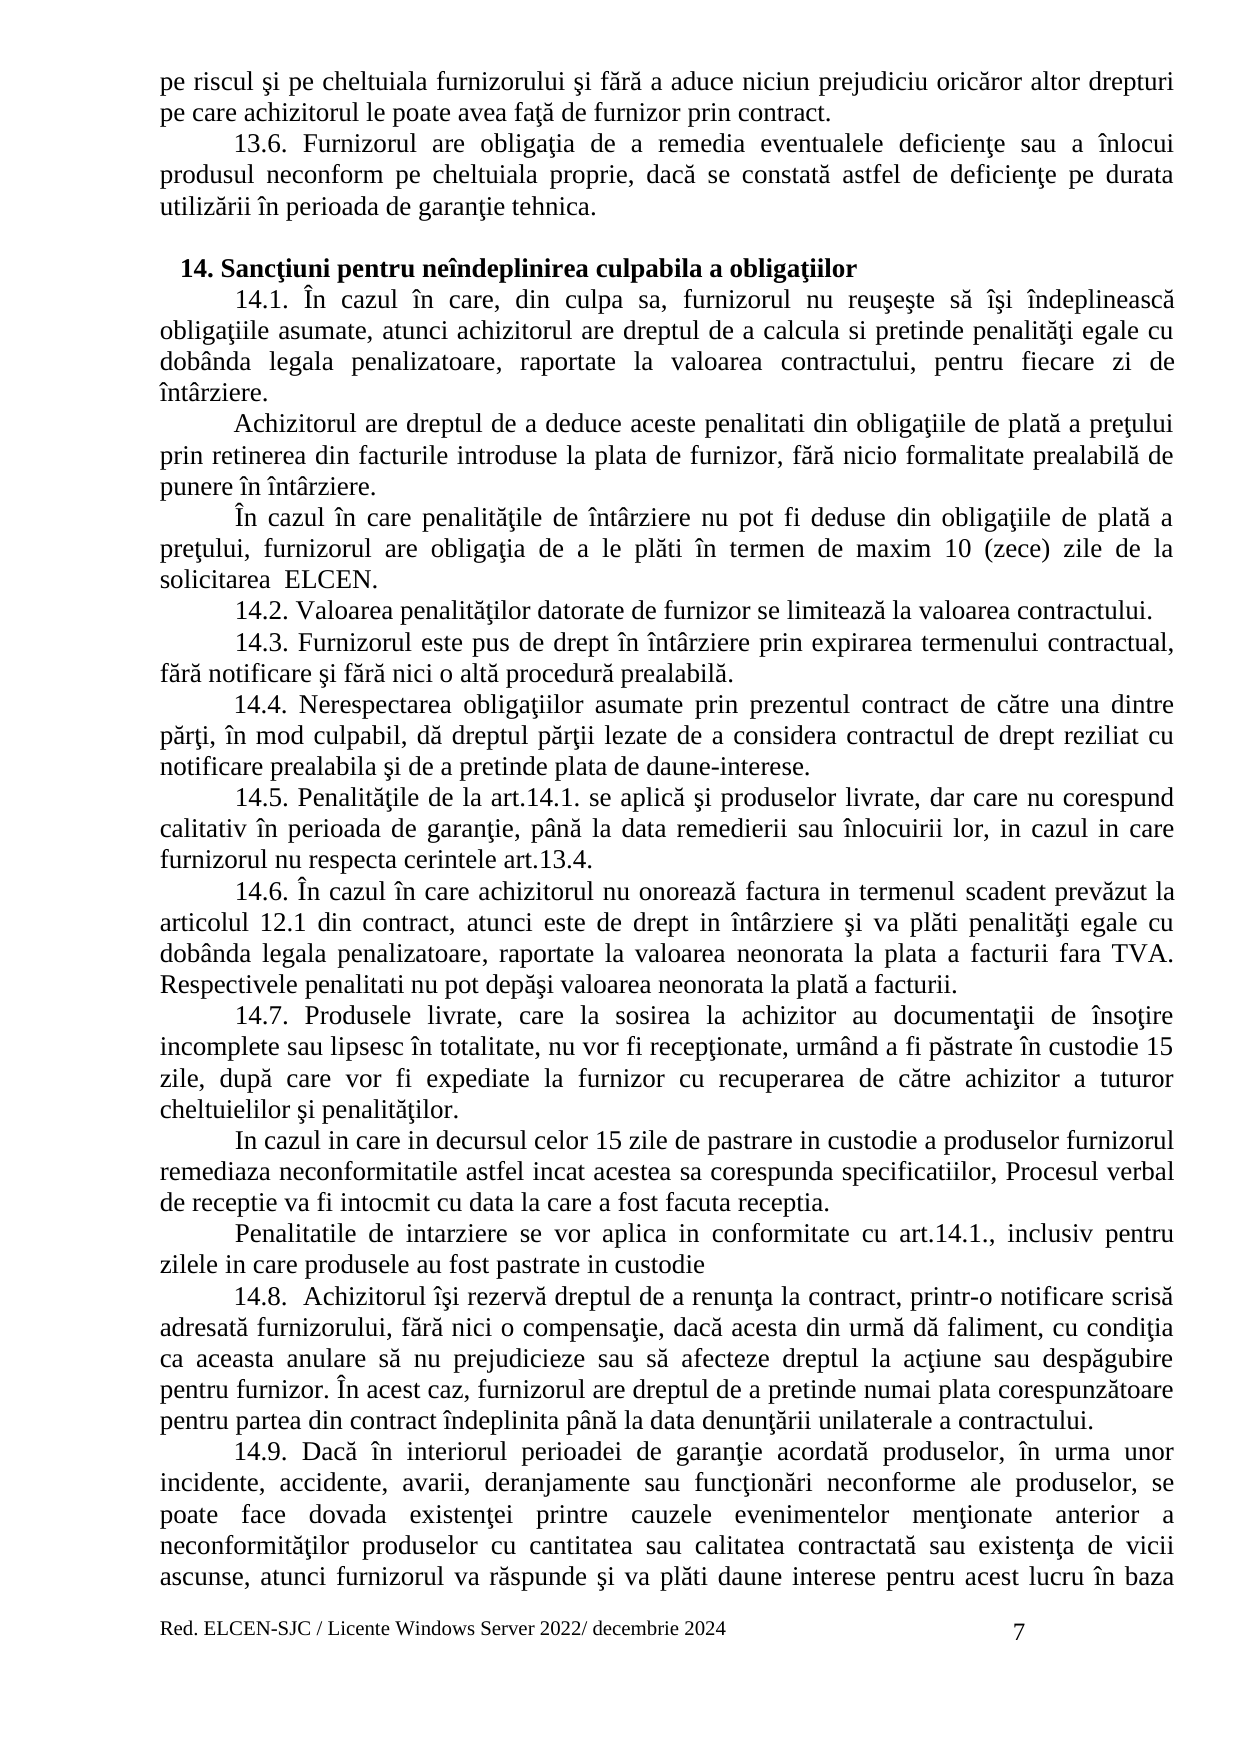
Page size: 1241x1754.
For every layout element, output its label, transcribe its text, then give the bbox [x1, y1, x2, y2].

text Achizitorul are dreptul de a deduce aceste penalitati din obligaţiile de plată a preţului prin retinerea din facturile introduse la plata de furnizor, fără nicio formalitate prealabilă de punere în întârziere. [159, 408, 1175, 501]
text 14.7. Produsele livrate, care la sosirea la achizitor au documentaţii de însoţire incomplete sau lipsesc în totalitate, nu vor fi recepţionate, urmând a fi păstrate în custodie 15 zile, după care vor fi expediate la furnizor cu recuperarea de către achizitor a tuturor cheltuielilor şi penalităţilor. [159, 999, 1175, 1124]
text 14.6. În cazul în care achizitorul nu onorează factura in termenul scadent prevăzut la articolul 12.1 din contract, atunci este de drept in întârziere şi va plăti penalităţi egale cu dobânda legala penalizatoare, raportate la valoarea neonorata la plata a facturii fara TVA. Respectivele penalitati nu pot depăşi valoarea neonorata la plată a facturii. [159, 875, 1175, 999]
text Penalitatile de intarziere se vor aplica in conformitate cu art.14.1., inclusiv pentru zilele in care produsele au fost pastrate in custodie [159, 1217, 1175, 1280]
text 13.6. Furnizorul are obligaţia de a remedia eventualele deficienţe sau a înlocui produsul neconform pe cheltuiala proprie, dacă se constată astfel de deficienţe pe durata utilizării în perioada de garanţie tehnica. [159, 127, 1175, 221]
text 14. Sancţiuni pentru neîndeplinirea culpabila a obligaţiilor [159, 252, 1175, 283]
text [159, 65, 1175, 127]
text In cazul in care in decursul celor 15 zile de pastrare in custodie a produselor furnizorul remediaza neconformitatile astfel incat acestea sa corespunda specificatiilor, Procesul verbal de receptie va fi intocmit cu data la care a fost facuta receptia. [159, 1124, 1175, 1217]
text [159, 1435, 1175, 1591]
text 14.3. Furnizorul este pus de drept în întârziere prin expirarea termenului contractual, fără notificare şi fără nici o altă procedură prealabilă. [159, 626, 1175, 688]
text 14.5. Penalităţile de la art.14.1. se aplică şi produselor livrate, dar care nu corespund calitativ în perioada de garanţie, până la data remedierii sau înlocuirii lor, in cazul in care furnizorul nu respecta cerintele art.13.4. [159, 781, 1175, 875]
text 14.1. În cazul în care, din culpa sa, furnizorul nu reuşeşte să îşi îndeplinească obligaţiile asumate, atunci achizitorul are dreptul de a calcula si pretinde penalităţi egale cu dobânda legala penalizatoare, raportate la valoarea contractului, pentru fiecare zi de întârziere. [159, 283, 1175, 408]
text În cazul în care penalităţile de întârziere nu pot fi deduse din obligaţiile de plată a preţului, furnizorul are obligaţia de a le plăti în termen de maxim 10 (zece) zile de la solicitarea ELCEN. [159, 501, 1175, 594]
text 14.4. Nerespectarea obligaţiilor asumate prin prezentul contract de către una dintre părţi, în mod culpabil, dă dreptul părţii lezate de a considera contractul de drept reziliat cu notificare prealabila şi de a pretinde plata de daune-interese. [159, 688, 1175, 781]
text 14.2. Valoarea penalităţilor datorate de furnizor se limitează la valoarea contractului. [159, 594, 1175, 626]
text 14.8. Achizitorul îşi rezervă dreptul de a renunţa la contract, printr-o notificare scrisă adresată furnizorului, fără nici o compensaţie, dacă acesta din urmă dă faliment, cu condiţia ca aceasta anulare să nu prejudicieze sau să afecteze dreptul la acţiune sau despăgubire pentru furnizor. În acest caz, furnizorul are dreptul de a pretinde numai plata corespunzătoare pentru partea din contract îndeplinita până la data denunţării unilaterale a contractului. [159, 1280, 1175, 1435]
